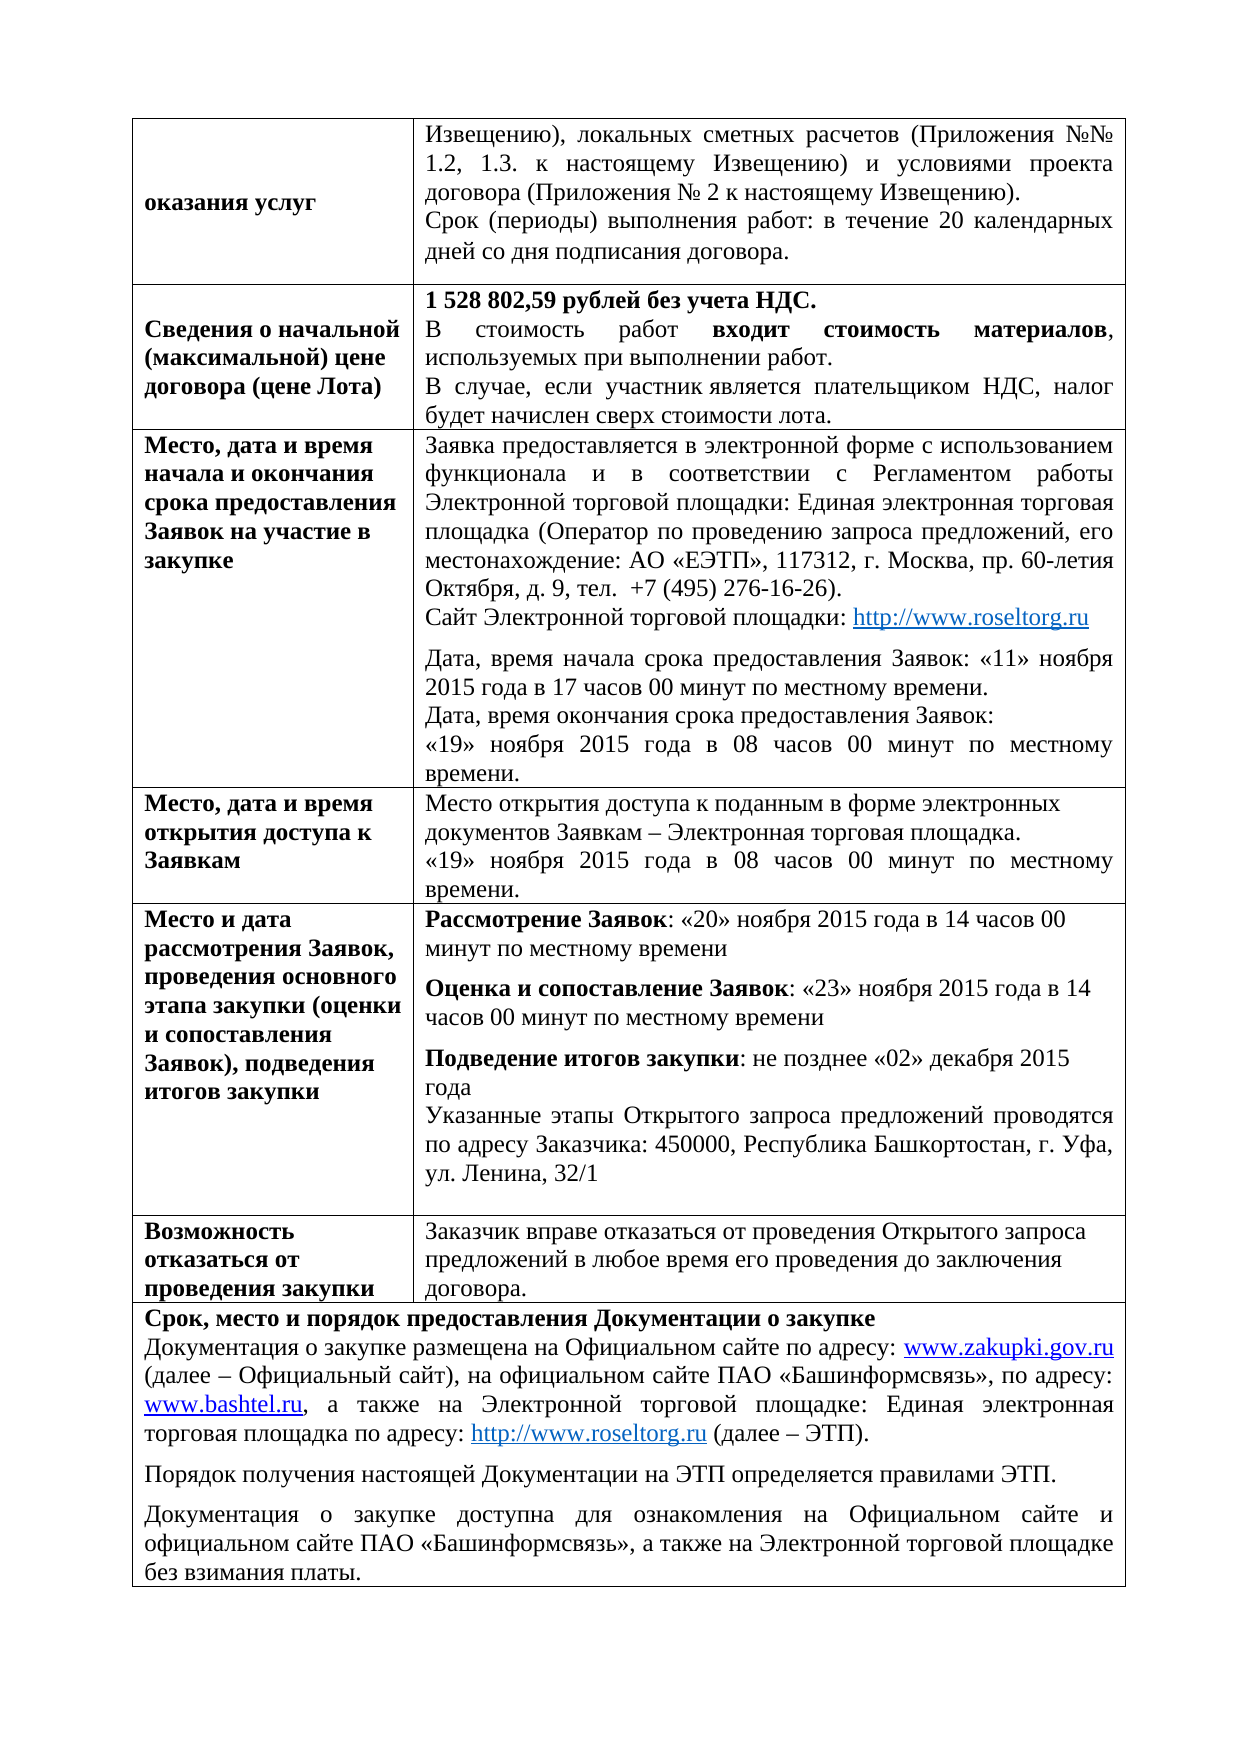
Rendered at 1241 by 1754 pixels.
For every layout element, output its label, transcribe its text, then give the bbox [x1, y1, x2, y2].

table_cell Рассмотрение Заявок: «20» ноября 2015 года в 14 часов 00 минут по местному времени Оценка и сопоставление Заявок: «23» ноября 2015 года в 14 часов 00 минут по местному времени Подведение итогов закупки: не позднее «02» декабря 2015 года Указанные этапы Открытого запроса предложений проводятся по адресу Заказчика: 450000, Республика Башкортостан, г. Уфа, ул. Ленина, 32/1 [414, 904, 1125, 1215]
table_cell Место, дата и время начала и окончания срока предоставления Заявок на участие в закупке [133, 430, 413, 787]
table_cell Место и дата рассмотрения Заявок, проведения основного этапа закупки (оценки и сопоставления Заявок), подведения итогов закупки [133, 904, 413, 1215]
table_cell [133, 119, 413, 284]
table_cell Место открытия доступа к поданным в форме электронных документов Заявкам – Электронная торговая площадка. «19» ноября 2015 года в 08 часов 00 минут по местному времени. [414, 788, 1125, 903]
table_cell Место, дата и время открытия доступа к Заявкам [133, 788, 413, 903]
table_cell Заявка предоставляется в электронной форме с использованием функционала и в соответствии с Регламентом работы Электронной торговой площадки: Единая электронная торговая площадка (Оператор по проведению запроса предложений, его местонахождение: АО «ЕЭТП», 117312, г. Москва, пр. 60-летия Октября, д. 9, тел. +7 (495) 276-16-26). Сайт Электронной торговой площадки: http://www.roseltorg.ru Дата, время начала срока предоставления Заявок: «11» ноября 2015 года в 17 часов 00 минут по местному времени. Дата, время окончания срока предоставления Заявок: «19» ноября 2015 года в 08 часов 00 минут по местному времени. [414, 430, 1125, 787]
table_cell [414, 119, 1125, 284]
table_cell Сведения о начальной (максимальной) цене договора (цене Лота) [133, 285, 413, 429]
table_cell 1 528 802,59 рублей без учета НДС. В стоимость работ входит стоимость материалов, используемых при выполнении работ. В случае, если участник является плательщиком НДС, налог будет начислен сверх стоимости лота. [414, 285, 1125, 429]
table_cell Возможность отказаться от проведения закупки [133, 1216, 413, 1302]
table_cell Срок, место и порядок предоставления Документации о закупке Документация о закупке размещена на Официальном сайте по адресу: www.zakupki.gov.ru (далее – Официальный сайт), на официальном сайте ПАО «Башинформсвязь», по адресу: www.bashtel.ru, а также на Электронной торговой площадке: Единая электронная торговая площадка по адресу: http://www.roseltorg.ru (далее – ЭТП). Порядок получения настоящей Документации на ЭТП определяется правилами ЭТП. Документация о закупке доступна для ознакомления на Официальном сайте и официальном сайте ПАО «Башинформсвязь», а также на Электронной торговой площадке без взимания платы. [133, 1303, 1125, 1586]
table_cell Заказчик вправе отказаться от проведения Открытого запроса предложений в любое время его проведения до заключения договора. [414, 1216, 1125, 1302]
